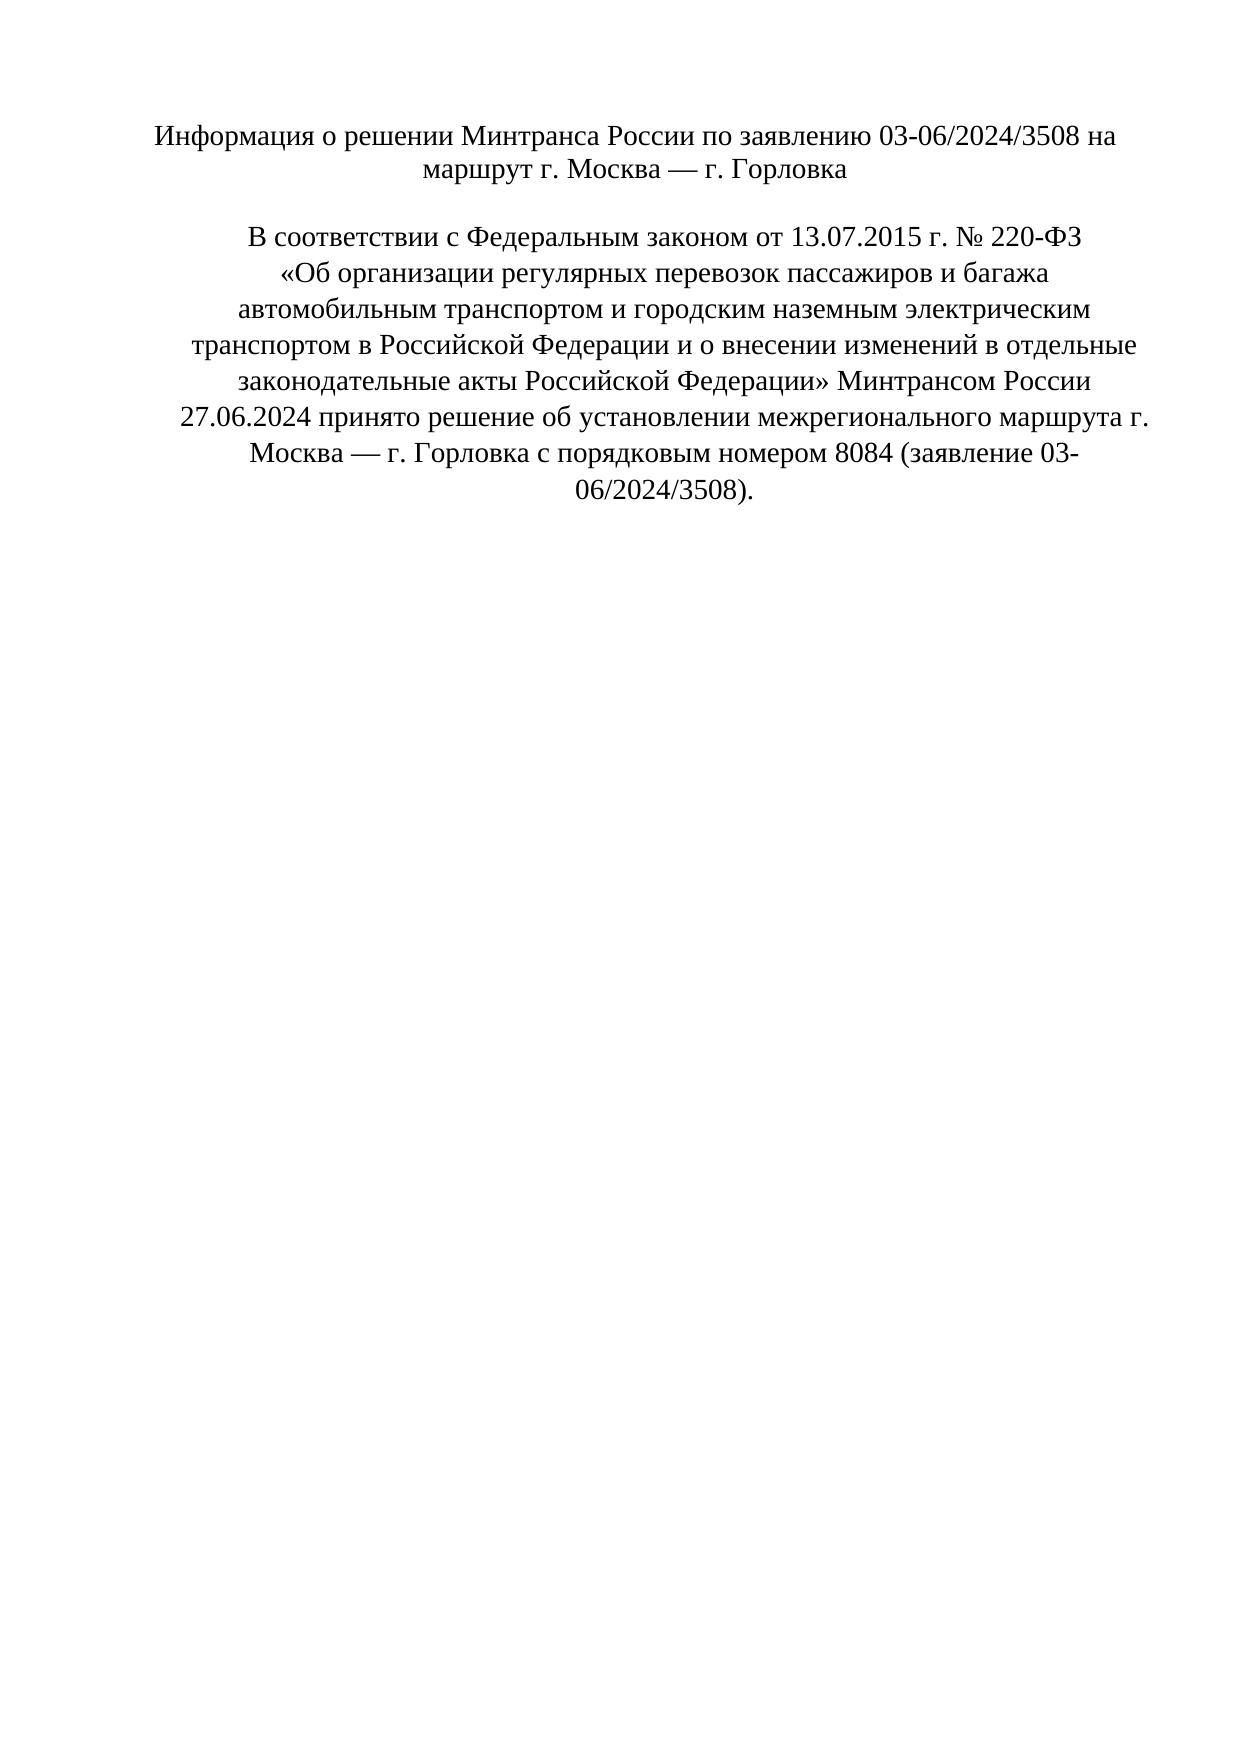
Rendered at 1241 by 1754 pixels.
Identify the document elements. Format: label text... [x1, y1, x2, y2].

text В соответствии с Федеральным законом от 13.07.2015 г. № 220-ФЗ «Об организации регулярных перевозок пассажиров и багажа автомобильным транспортом и городским наземным электрическим транспортом в Российской Федерации и о внесении изменений в отдельные законодательные акты Российской Федерации» Минтрансом России 27.06.2024 принято решение об установлении межрегионального маршрута г. Москва — г. Горловка с порядковым номером 8084 (заявление 03-06/2024/3508). [177, 219, 1152, 505]
text Информация о решении Минтранса России по заявлению 03-06/2024/3508 на маршрут г. Москва — г. Горловка [118, 118, 1152, 185]
